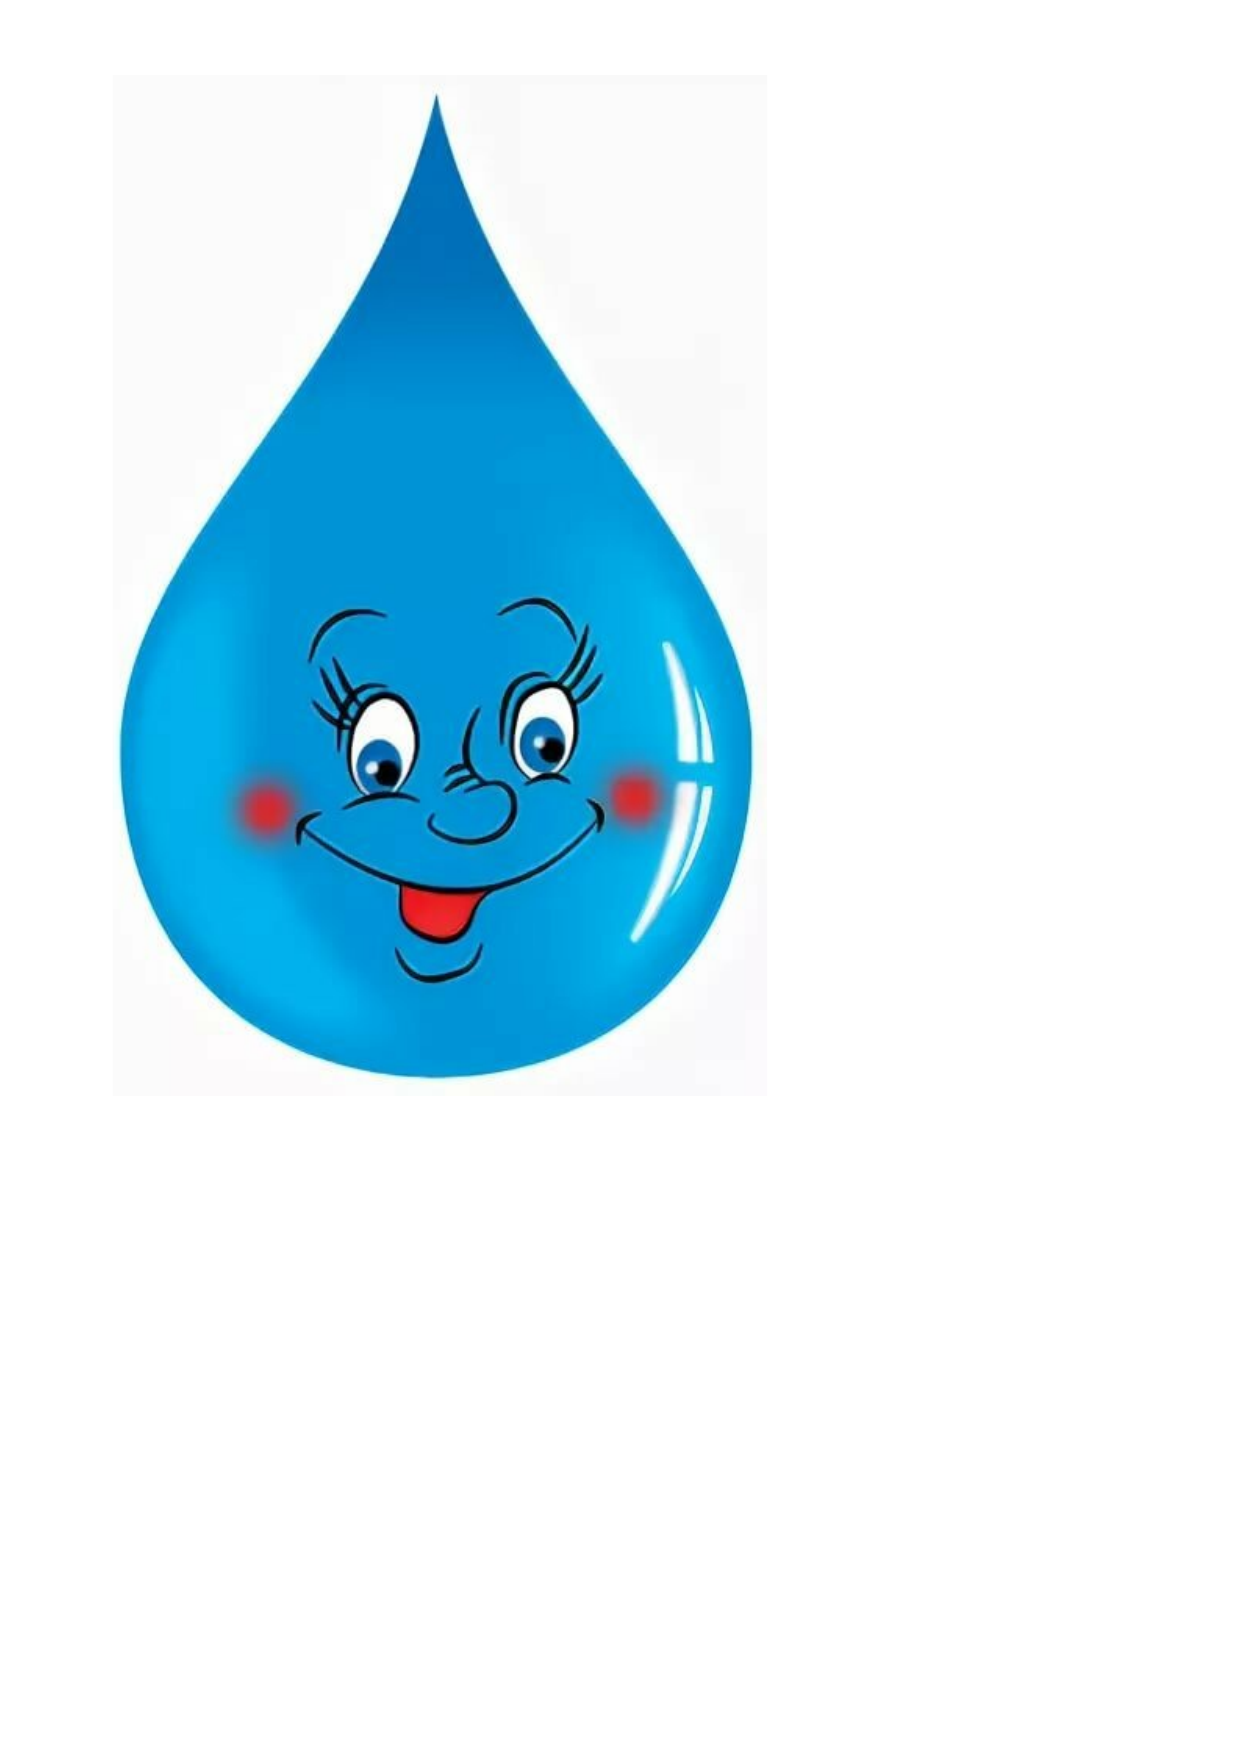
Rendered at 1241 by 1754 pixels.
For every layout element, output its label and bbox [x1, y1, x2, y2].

picture [112, 75, 768, 1096]
